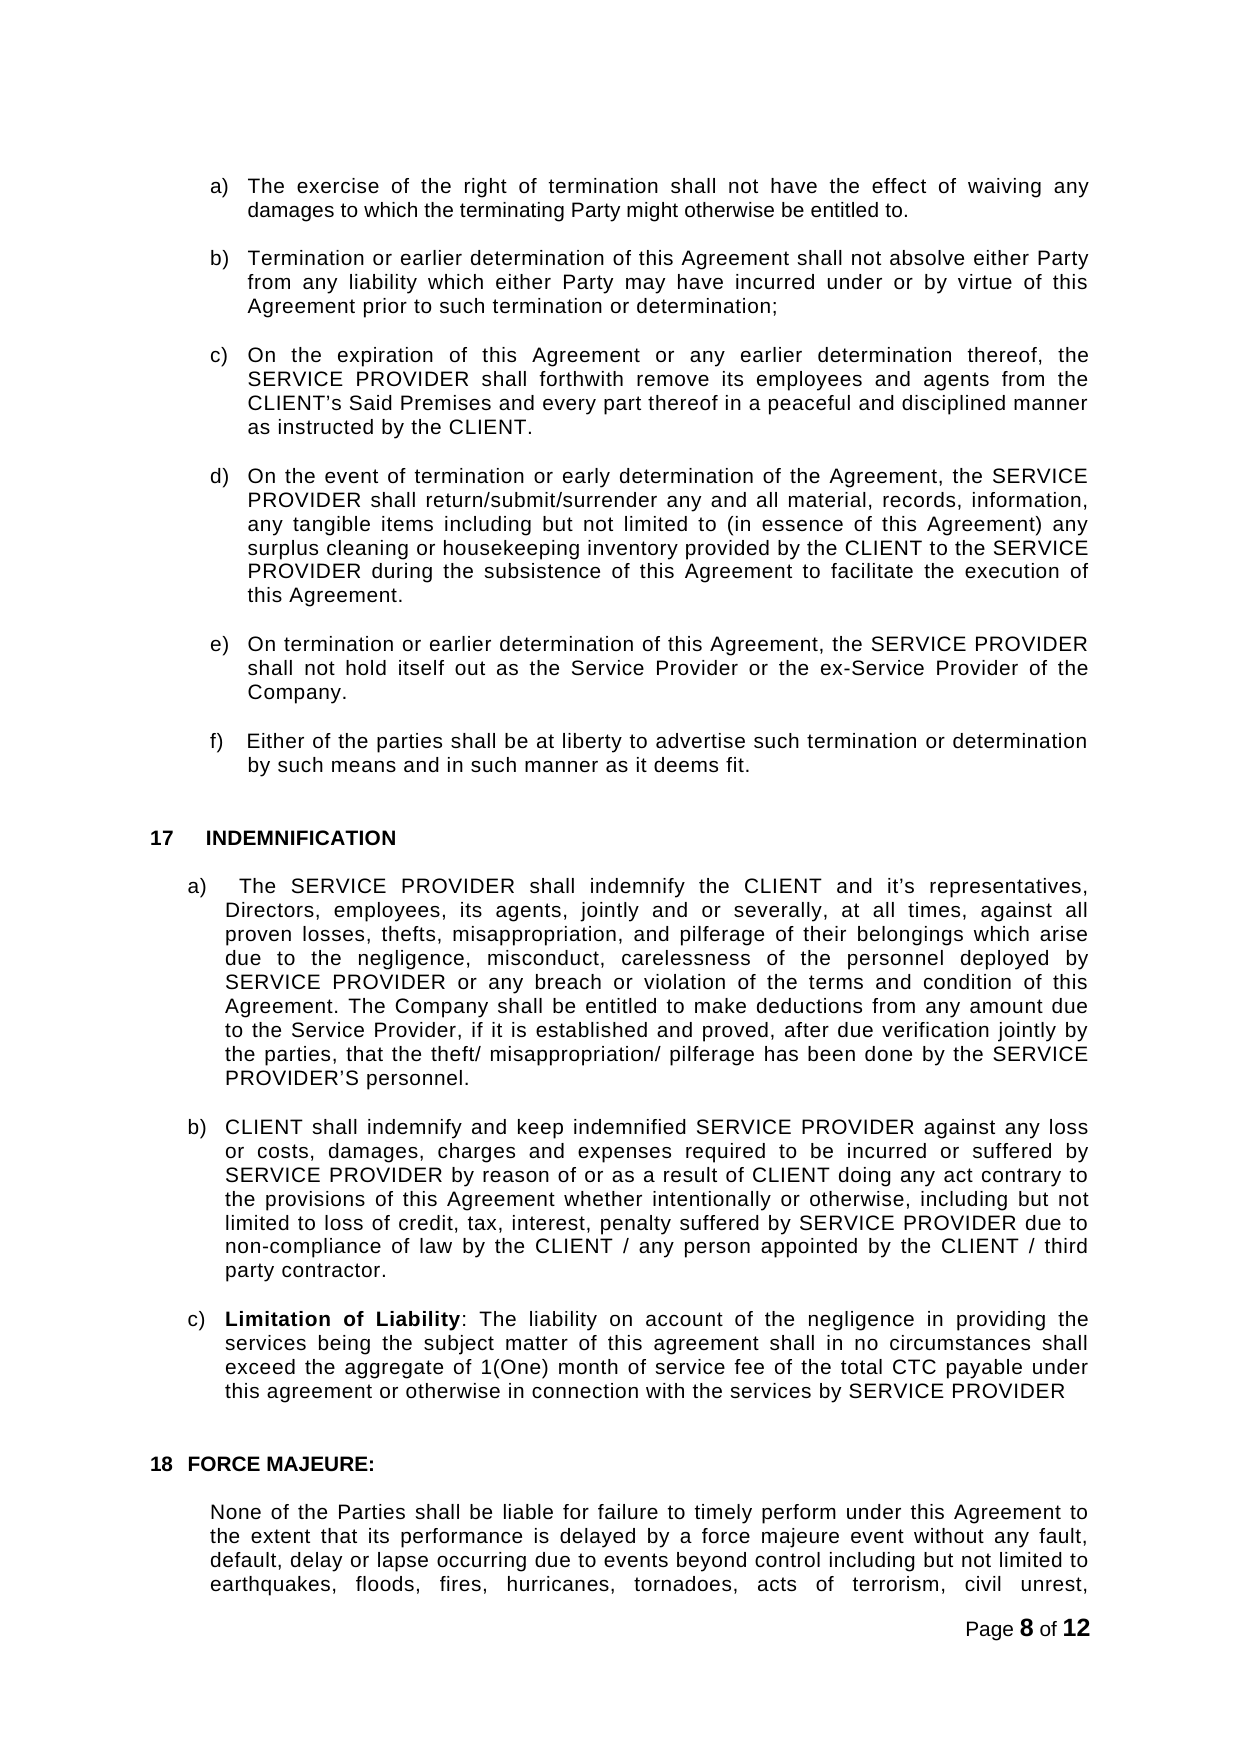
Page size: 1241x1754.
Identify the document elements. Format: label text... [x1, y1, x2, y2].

list The SERVICE PROVIDER shall indemnify the CLIENT and it’s representatives, Directors, employees, its agents, jointly and or severally, at all times, against all proven losses, thefts, misappropriation, and pilferage of their belongings which arise due to the negligence, misconduct, carelessness of the personnel deployed by SERVICE PROVIDER or any breach or violation of the terms and condition of this Agreement. The Company shall be entitled to make deductions from any amount due to the Service Provider, if it is established and proved, after due verification jointly by the parties, that the theft/ misappropriation/ pilferage has been done by the SERVICE PROVIDER’S personnel. [187, 874, 1090, 1089]
list The exercise of the right of termination shall not have the effect of waiving any damages to which the terminating Party might otherwise be entitled to. [210, 174, 1090, 222]
list FORCE MAJEURE: [150, 1452, 1090, 1476]
list Either of the parties shall be at liberty to advertise such termination or determination by such means and in such manner as it deems fit. [210, 729, 1090, 777]
list On termination or earlier determination of this Agreement, the SERVICE PROVIDER shall not hold itself out as the Service Provider or the ex-Service Provider of the Company. [210, 632, 1090, 704]
list CLIENT shall indemnify and keep indemnified SERVICE PROVIDER against any loss or costs, damages, charges and expenses required to be incurred or suffered by SERVICE PROVIDER by reason of or as a result of CLIENT doing any act contrary to the provisions of this Agreement whether intentionally or otherwise, including but not limited to loss of credit, tax, interest, penalty suffered by SERVICE PROVIDER due to non-compliance of law by the CLIENT / any person appointed by the CLIENT / third party contractor. [187, 1114, 1090, 1282]
list Limitation of Liability: The liability on account of the negligence in providing the services being the subject matter of this agreement shall in no circumstances shall exceed the aggregate of 1(One) month of service fee of the total CTC payable under this agreement or otherwise in connection with the services by SERVICE PROVIDER [187, 1307, 1090, 1403]
list On the event of termination or early determination of the Agreement, the SERVICE PROVIDER shall return/submit/surrender any and all material, records, information, any tangible items including but not limited to (in essence of this Agreement) any surplus cleaning or housekeeping inventory provided by the CLIENT to the SERVICE PROVIDER during the subsistence of this Agreement to facilitate the execution of this Agreement. [210, 463, 1090, 607]
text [210, 1500, 1090, 1596]
list On the expiration of this Agreement or any earlier determination thereof, the SERVICE PROVIDER shall forthwith remove its employees and agents from the CLIENT’s Said Premises and every part thereof in a peaceful and disciplined manner as instructed by the CLIENT. [210, 343, 1090, 438]
list Termination or earlier determination of this Agreement shall not absolve either Party from any liability which either Party may have incurred under or by virtue of this Agreement prior to such termination or determination; [210, 246, 1090, 318]
list INDEMNIFICATION [150, 826, 1090, 850]
